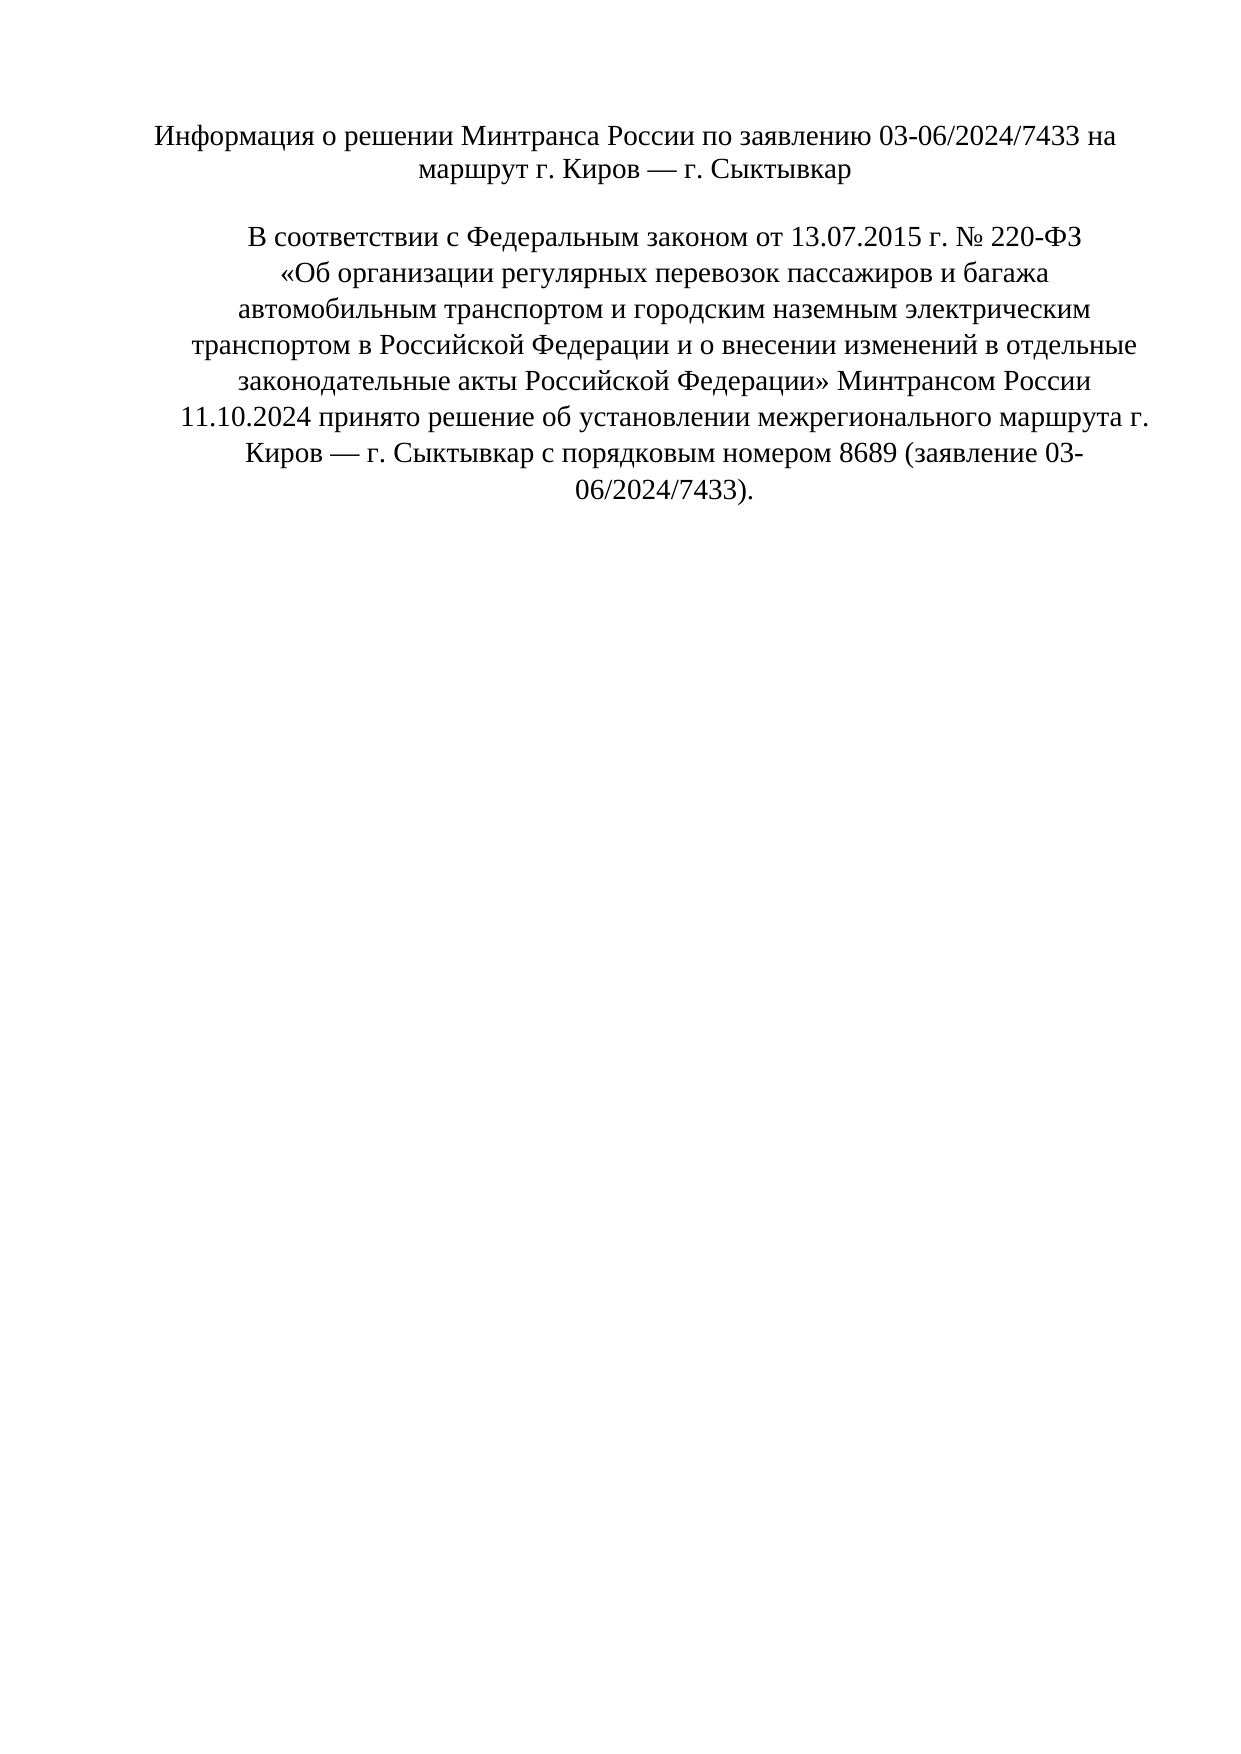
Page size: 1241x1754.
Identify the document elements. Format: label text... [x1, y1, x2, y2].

text В соответствии с Федеральным законом от 13.07.2015 г. № 220-ФЗ «Об организации регулярных перевозок пассажиров и багажа автомобильным транспортом и городским наземным электрическим транспортом в Российской Федерации и о внесении изменений в отдельные законодательные акты Российской Федерации» Минтрансом России 11.10.2024 принято решение об установлении межрегионального маршрута г. Киров — г. Сыктывкар с порядковым номером 8689 (заявление 03-06/2024/7433). [177, 219, 1152, 505]
text Информация о решении Минтранса России по заявлению 03-06/2024/7433 на маршрут г. Киров — г. Сыктывкар [118, 118, 1152, 185]
